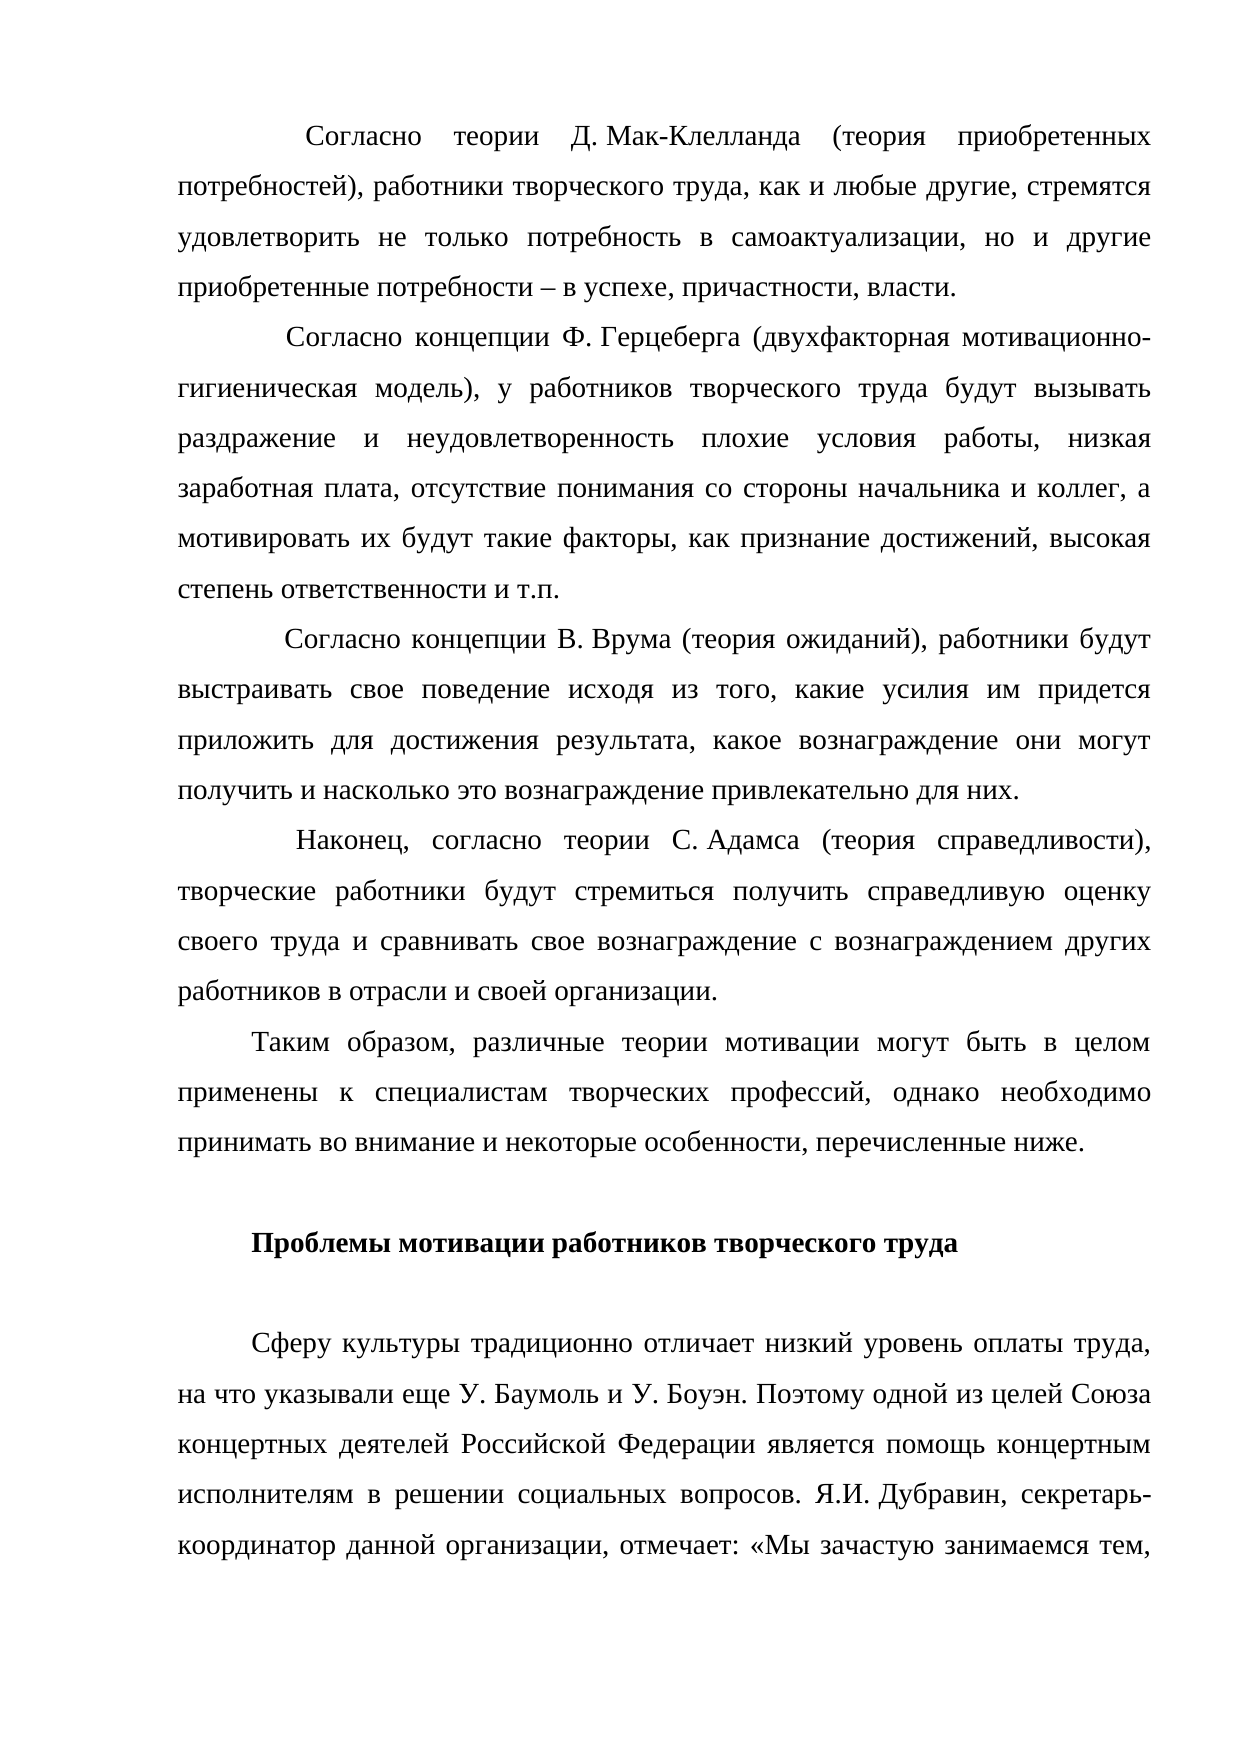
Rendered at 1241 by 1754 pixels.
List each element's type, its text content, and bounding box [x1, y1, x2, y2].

text Проблемы мотивации работников творческого труда [177, 1225, 1152, 1258]
text Таким образом, различные теории мотивации могут быть в целом применены к специалистам творческих профессий, однако необходимо принимать во внимание и некоторые особенности, перечисленные ниже. [177, 1024, 1152, 1158]
text 􀁑 Согласно концепции Ф. Герцеберга (двухфакторная мотивационно-гигиеническая модель), у работников творческого труда будут вызывать раздражение и неудовлетворенность плохие условия работы, низкая заработная плата, отсутствие понимания со стороны начальника и коллег, а мотивировать их будут такие факторы, как признание достижений, высокая степень ответственности и т.п. [177, 319, 1152, 604]
text 􀁑 Наконец, согласно теории С. Адамса (теория справедливости), творческие работники будут стремиться получить справедливую оценку своего труда и сравнивать свое вознаграждение с вознаграждением других работников в отрасли и своей организации. [177, 822, 1152, 1007]
text 􀁑 Согласно концепции В. Врума (теория ожиданий), работники будут выстраивать свое поведение исходя из того, какие усилия им придется приложить для достижения результата, какое вознаграждение они могут получить и насколько это вознаграждение привлекательно для них. [177, 621, 1152, 806]
text 􀁑 Согласно теории Д. Мак-Клелланда (теория приобретенных потребностей), работники творческого труда, как и любые другие, стремятся удовлетворить не только потребность в самоактуализации, но и другие приобретенные потребности – в успехе, причастности, власти. [177, 118, 1152, 303]
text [177, 1326, 1152, 1560]
